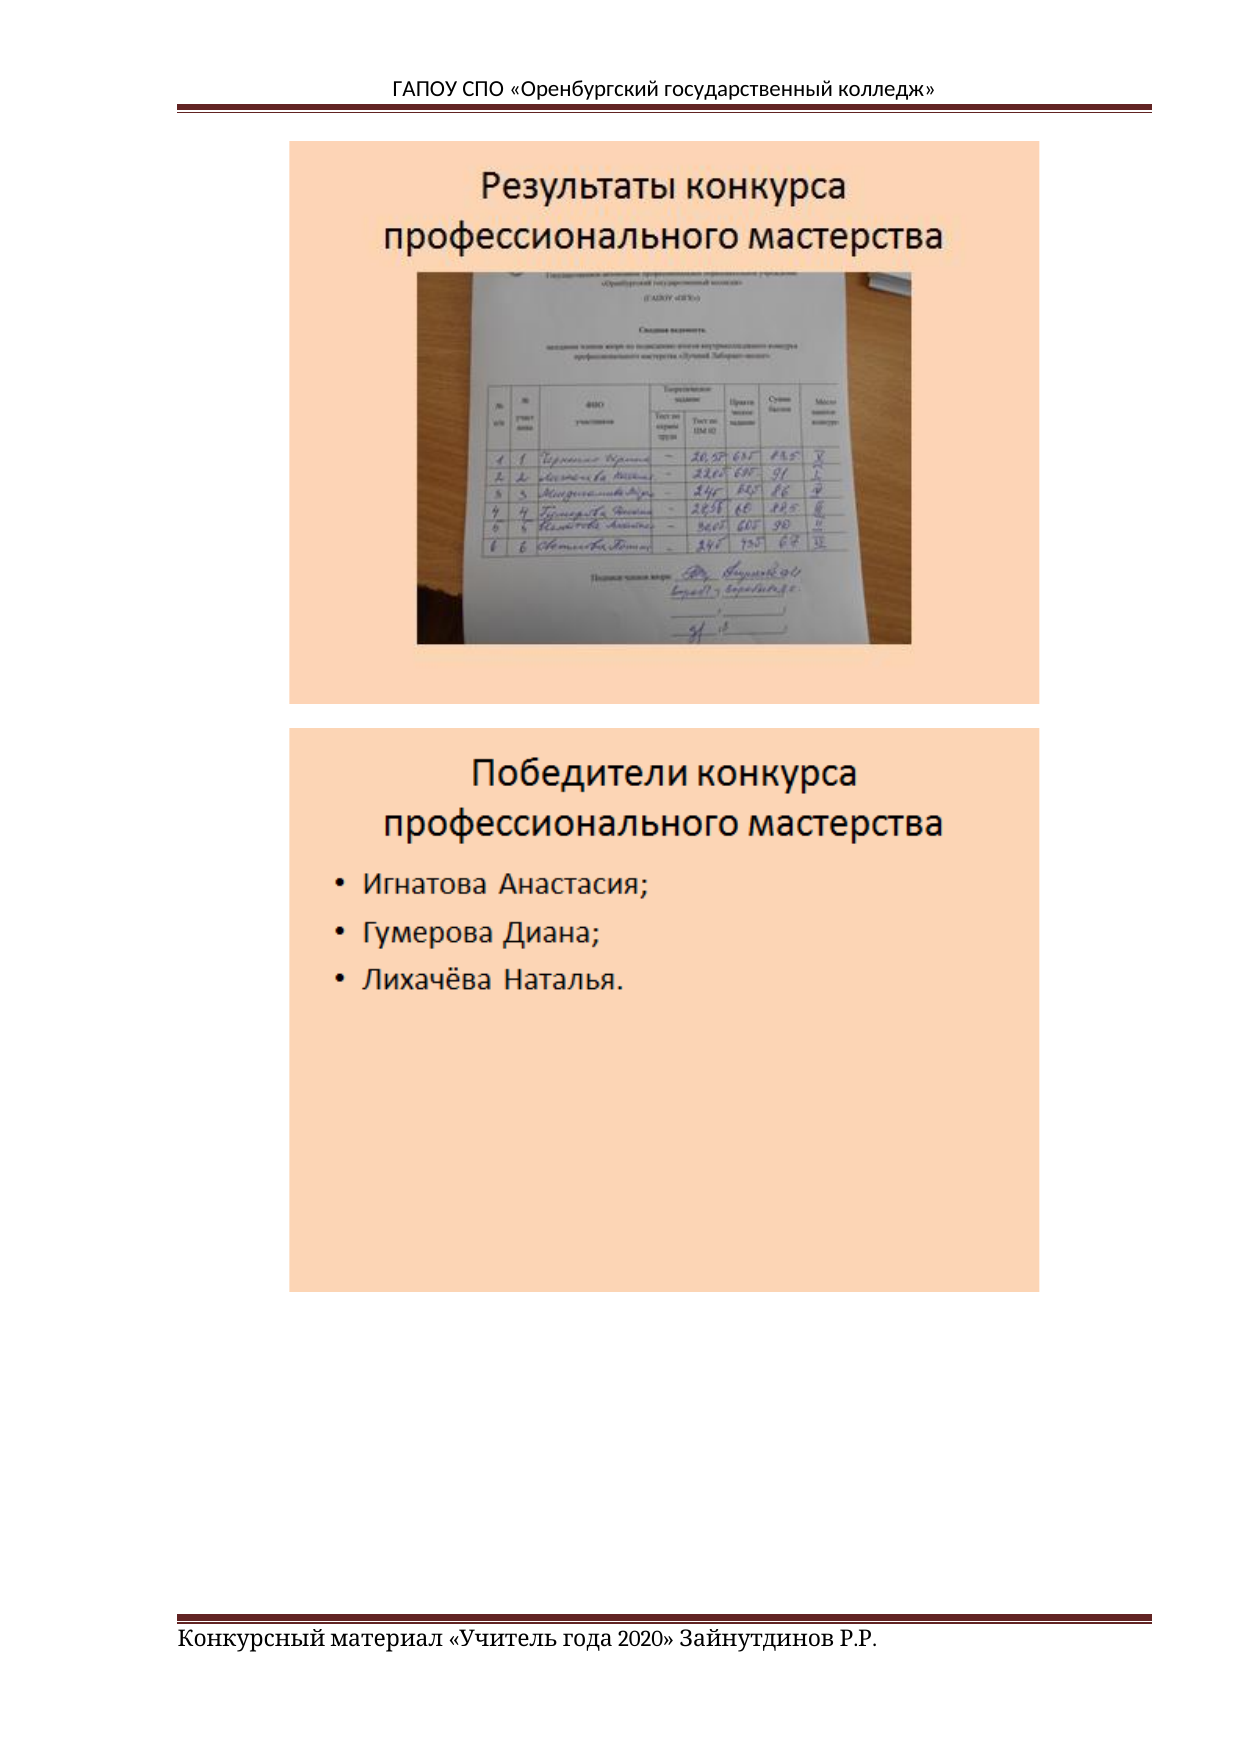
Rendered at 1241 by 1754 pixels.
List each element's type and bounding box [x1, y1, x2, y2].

picture [289, 141, 1040, 704]
picture [289, 728, 1040, 1292]
